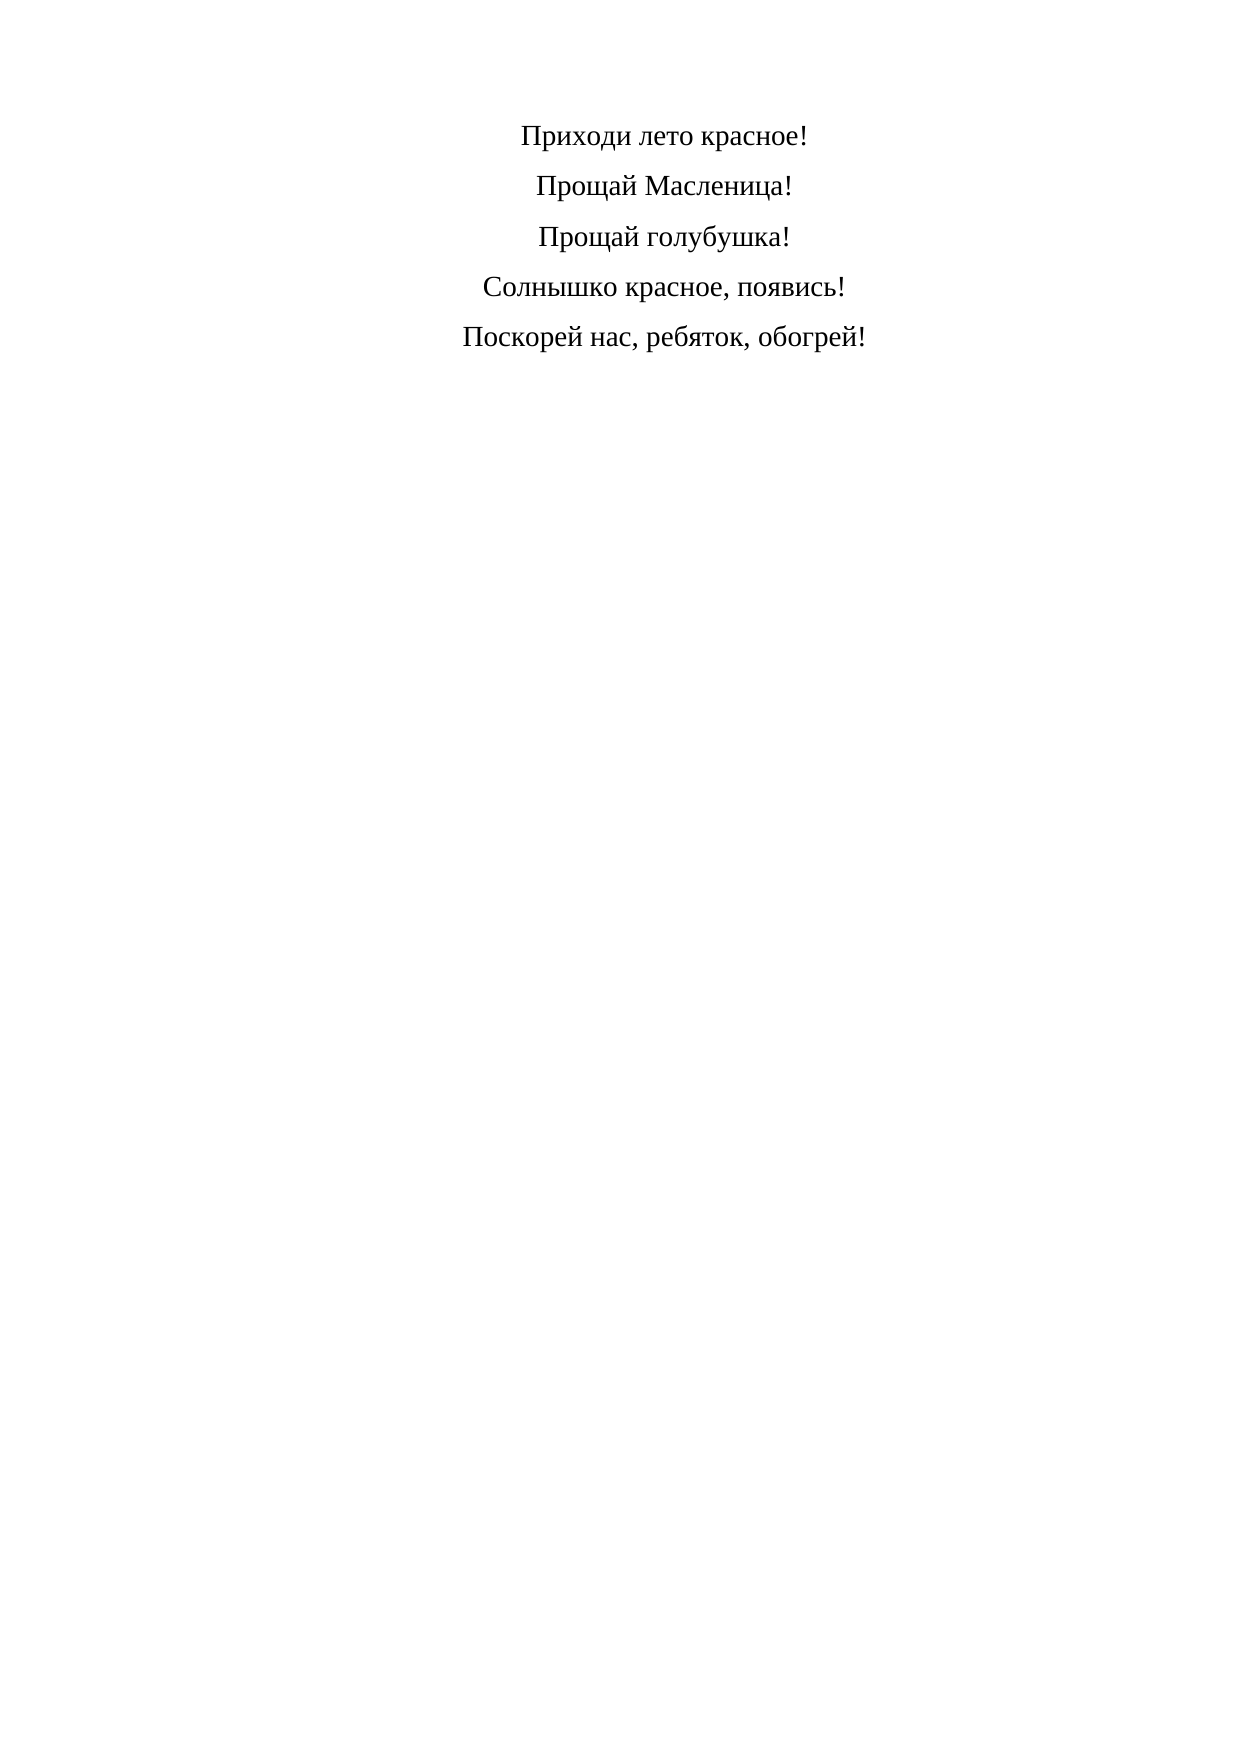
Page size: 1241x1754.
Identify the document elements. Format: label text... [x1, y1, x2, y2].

text Прощай Масленица! [177, 168, 1152, 202]
text Прощай голубушка! [177, 219, 1152, 252]
text Приходи лето красное! [177, 118, 1152, 152]
text Солнышко красное, появись! [177, 269, 1152, 303]
text Поскорей нас, ребяток, обогрей! [177, 319, 1152, 353]
